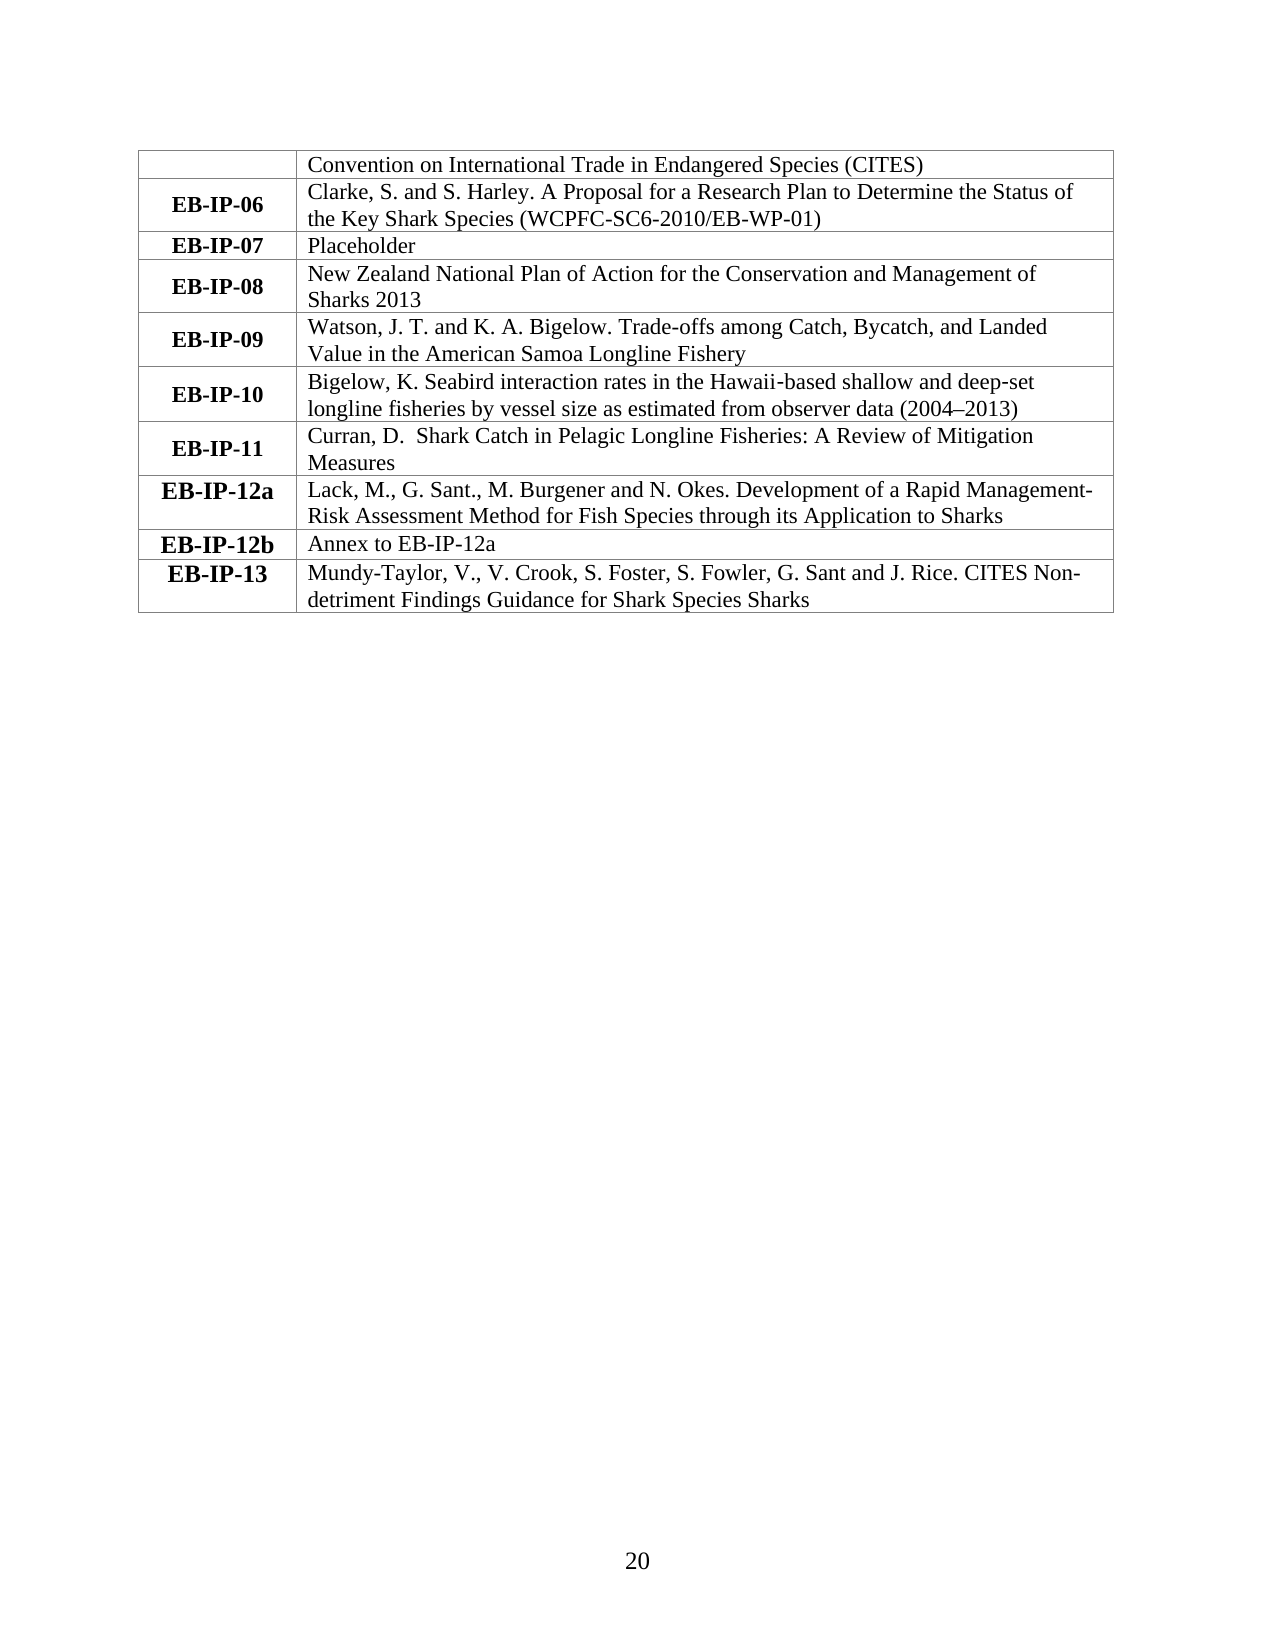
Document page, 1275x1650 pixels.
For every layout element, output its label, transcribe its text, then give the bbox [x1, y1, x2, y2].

table_cell EB-IP-06 [139, 179, 296, 231]
table_cell Curran, D. Shark Catch in Pelagic Longline Fisheries: A Review of Mitigation Measures [297, 422, 1113, 475]
table_cell EB-IP-11 [139, 422, 296, 475]
table_cell New Zealand National Plan of Action for the Conservation and Management of Sharks 2013 [297, 260, 1113, 312]
table_cell Clarke, S. and S. Harley. A Proposal for a Research Plan to Determine the Status of the Key Shark Species (WCPFC-SC6-2010/EB-WP-01) [297, 179, 1113, 231]
table_cell EB-IP-12a [139, 476, 296, 529]
table_cell EB-IP-12b [139, 530, 296, 558]
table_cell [297, 151, 1113, 177]
table_cell Placeholder [297, 232, 1113, 258]
table_cell EB-IP-08 [139, 260, 296, 312]
table_cell EB-IP-09 [139, 313, 296, 366]
table_cell EB-IP-13 [139, 560, 296, 612]
table_cell EB-IP-07 [139, 232, 296, 258]
table_cell Mundy-Taylor, V., V. Crook, S. Foster, S. Fowler, G. Sant and J. Rice. CITES Non-detriment Findings Guidance for Shark Species Sharks [297, 560, 1113, 612]
table_cell EB-IP-05 [139, 151, 296, 177]
table_cell Annex to EB-IP-12a [297, 530, 1113, 558]
table_cell Bigelow, K. Seabird interaction rates in the Hawaii‐based shallow and deep‐set longline fisheries by vessel size as estimated from observer data (2004–2013) [297, 367, 1113, 421]
table_cell Watson, J. T. and K. A. Bigelow. Trade-offs among Catch, Bycatch, and Landed Value in the American Samoa Longline Fishery [297, 313, 1113, 366]
table_cell EB-IP-10 [139, 367, 296, 421]
table_cell Lack, M., G. Sant., M. Burgener and N. Okes. Development of a Rapid Management-Risk Assessment Method for Fish Species through its Application to Sharks [297, 476, 1113, 529]
